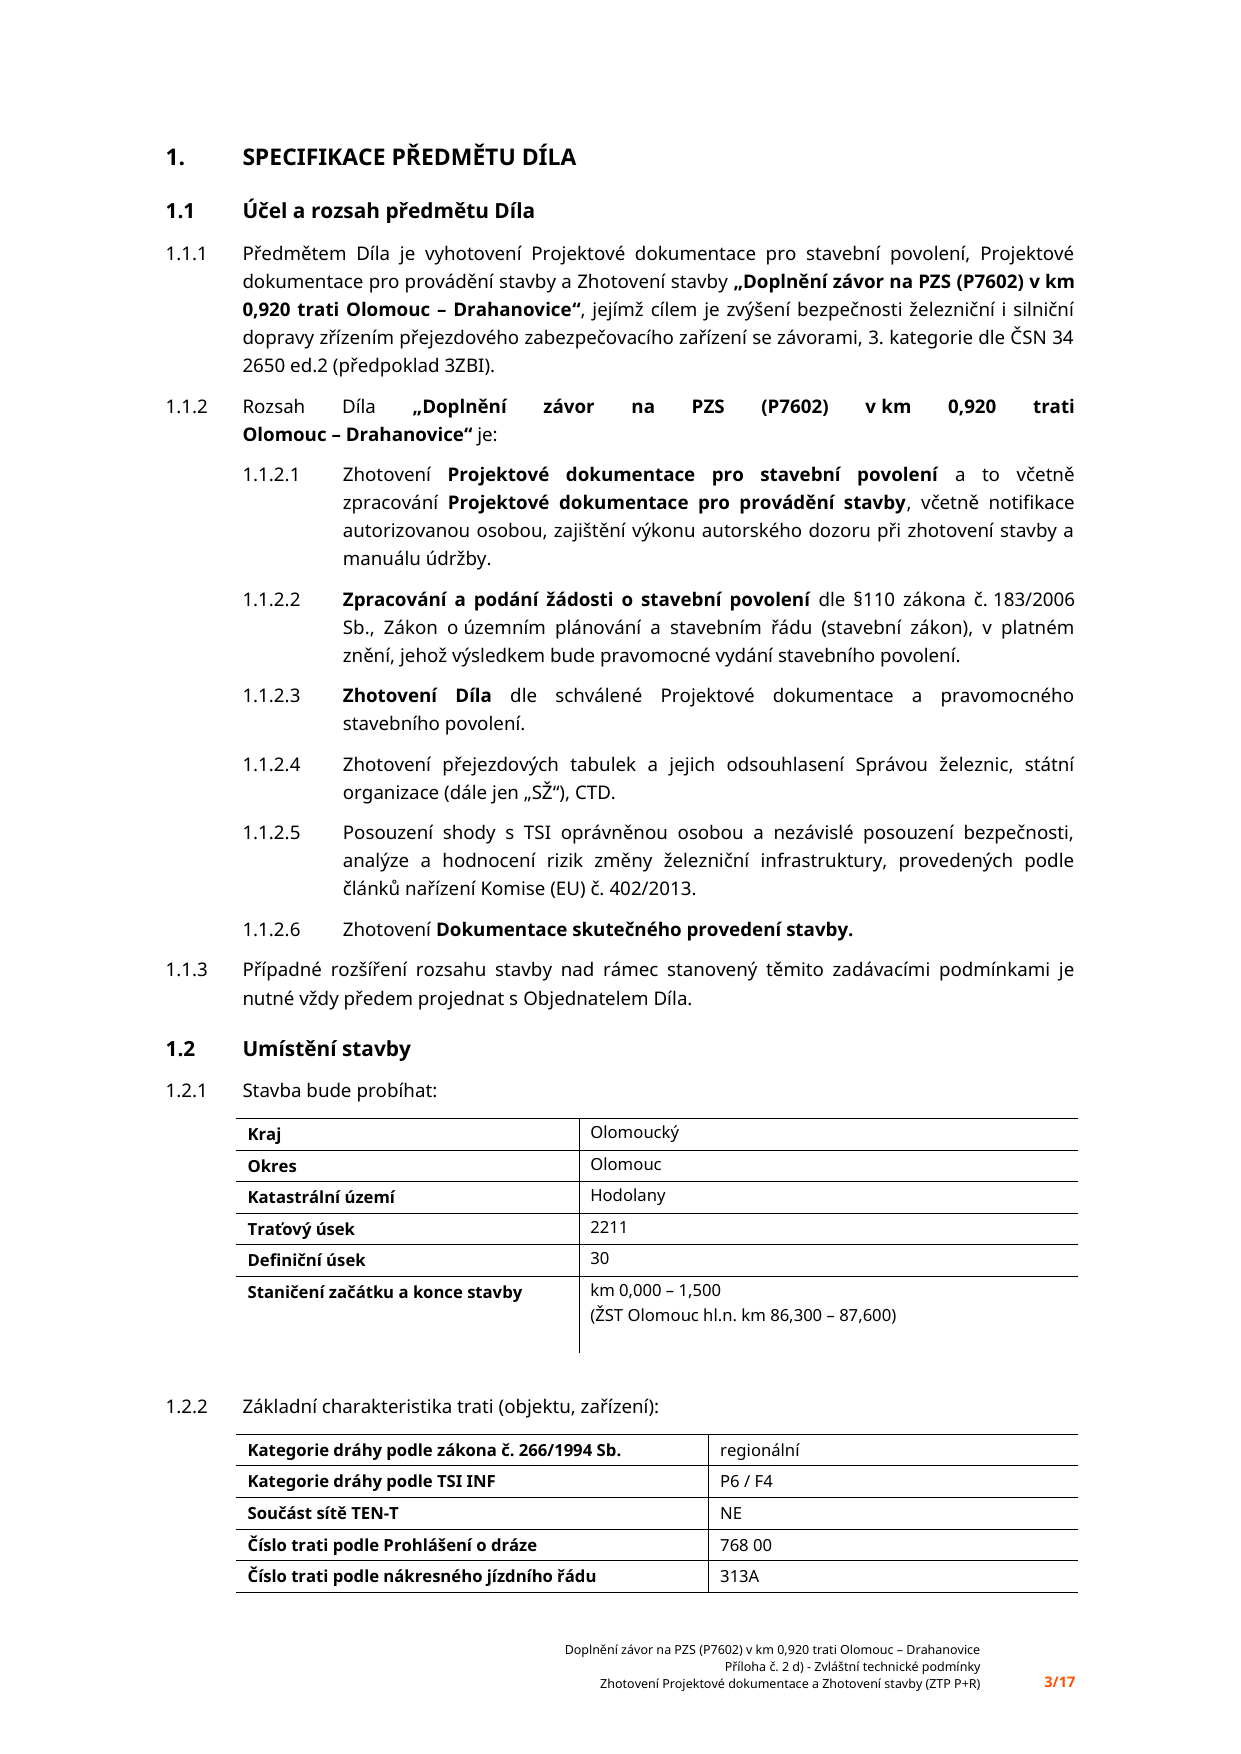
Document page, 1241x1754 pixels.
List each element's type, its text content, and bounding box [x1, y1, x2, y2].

text Stavba bude probíhat: [165, 1077, 1075, 1103]
text Předmětem Díla je vyhotovení Projektové dokumentace pro stavební povolení, Projektové dokumentace pro provádění stavby a Zhotovení stavby „Doplnění závor na PZS (P7602) v km 0,920 trati Olomouc – Drahanovice“, jejímž cílem je zvýšení bezpečnosti železniční i silniční dopravy zřízením přejezdového zabezpečovacího zařízení se závorami, 3. kategorie dle ČSN 34 2650 ed.2 (předpoklad 3ZBI). [165, 240, 1075, 378]
table_cell Číslo trati podle Prohlášení o dráze [236, 1530, 708, 1560]
text Zpracování a podání žádosti o stavební povolení dle §110 zákona č. 183/2006 Sb., Zákon o územním plánování a stavebním řádu (stavební zákon), v platném znění, jehož výsledkem bude pravomocné vydání stavebního povolení. [242, 586, 1075, 668]
table_cell 768 00 [709, 1530, 1078, 1560]
text Základní charakteristika trati (objektu, zařízení): [165, 1393, 1075, 1419]
table_cell Okres [236, 1151, 579, 1181]
table_header Kraj [236, 1119, 579, 1149]
text Zhotovení Díla dle schválené Projektové dokumentace a pravomocného stavebního povolení. [242, 683, 1075, 736]
table_cell P6 / F4 [709, 1466, 1078, 1497]
text Zhotovení Projektové dokumentace pro stavební povolení a to včetně zpracování Projektové dokumentace pro provádění stavby, včetně notifikace autorizovanou osobou, zajištění výkonu autorského dozoru při zhotovení stavby a manuálu údržby. [242, 461, 1075, 571]
table_cell 2211 [580, 1214, 1078, 1244]
table_cell Traťový úsek [236, 1214, 579, 1244]
text SPECIFIKACE PŘEDMĚTU DÍLA [165, 141, 1075, 173]
table_cell Kategorie dráhy podle TSI INF [236, 1466, 708, 1497]
table_cell Číslo trati podle nákresného jízdního řádu [236, 1561, 708, 1592]
table_cell Součást sítě TEN-T [236, 1498, 708, 1528]
table_cell Staničení začátku a konce stavby [236, 1277, 579, 1353]
table_cell NE [709, 1498, 1078, 1528]
table_cell Hodolany [580, 1182, 1078, 1213]
table_cell 30 [580, 1245, 1078, 1276]
table_cell Olomouc [580, 1151, 1078, 1181]
text Zhotovení přejezdových tabulek a jejich odsouhlasení Správou železnic, státní organizace (dále jen „SŽ“), CTD. [242, 751, 1075, 805]
table_header Kategorie dráhy podle zákona č. 266/1994 Sb. [236, 1435, 708, 1465]
table_header regionální [709, 1435, 1078, 1465]
text Umístění stavby [165, 1034, 1075, 1062]
table_cell km 0,000 – 1,500 (ŽST Olomouc hl.n. km 86,300 – 87,600) [580, 1277, 1078, 1353]
table_cell Katastrální území [236, 1182, 579, 1213]
text Zhotovení Dokumentace skutečného provedení stavby. [242, 916, 1075, 942]
table_cell 313A [709, 1561, 1078, 1592]
text Případné rozšíření rozsahu stavby nad rámec stanovený těmito zadávacími podmínkami je nutné vždy předem projednat s Objednatelem Díla. [165, 957, 1075, 1010]
text Posouzení shody s TSI oprávněnou osobou a nezávislé posouzení bezpečnosti, analýze a hodnocení rizik změny železniční infrastruktury, provedených podle článků nařízení Komise (EU) č. 402/2013. [242, 820, 1075, 901]
text Účel a rozsah předmětu Díla [165, 197, 1075, 225]
text Rozsah Díla „Doplnění závor na PZS (P7602) v km 0,920 trati Olomouc – Drahanovice“ je: [165, 393, 1075, 446]
table_header Olomoucký [580, 1119, 1078, 1149]
table_cell Definiční úsek [236, 1245, 579, 1276]
